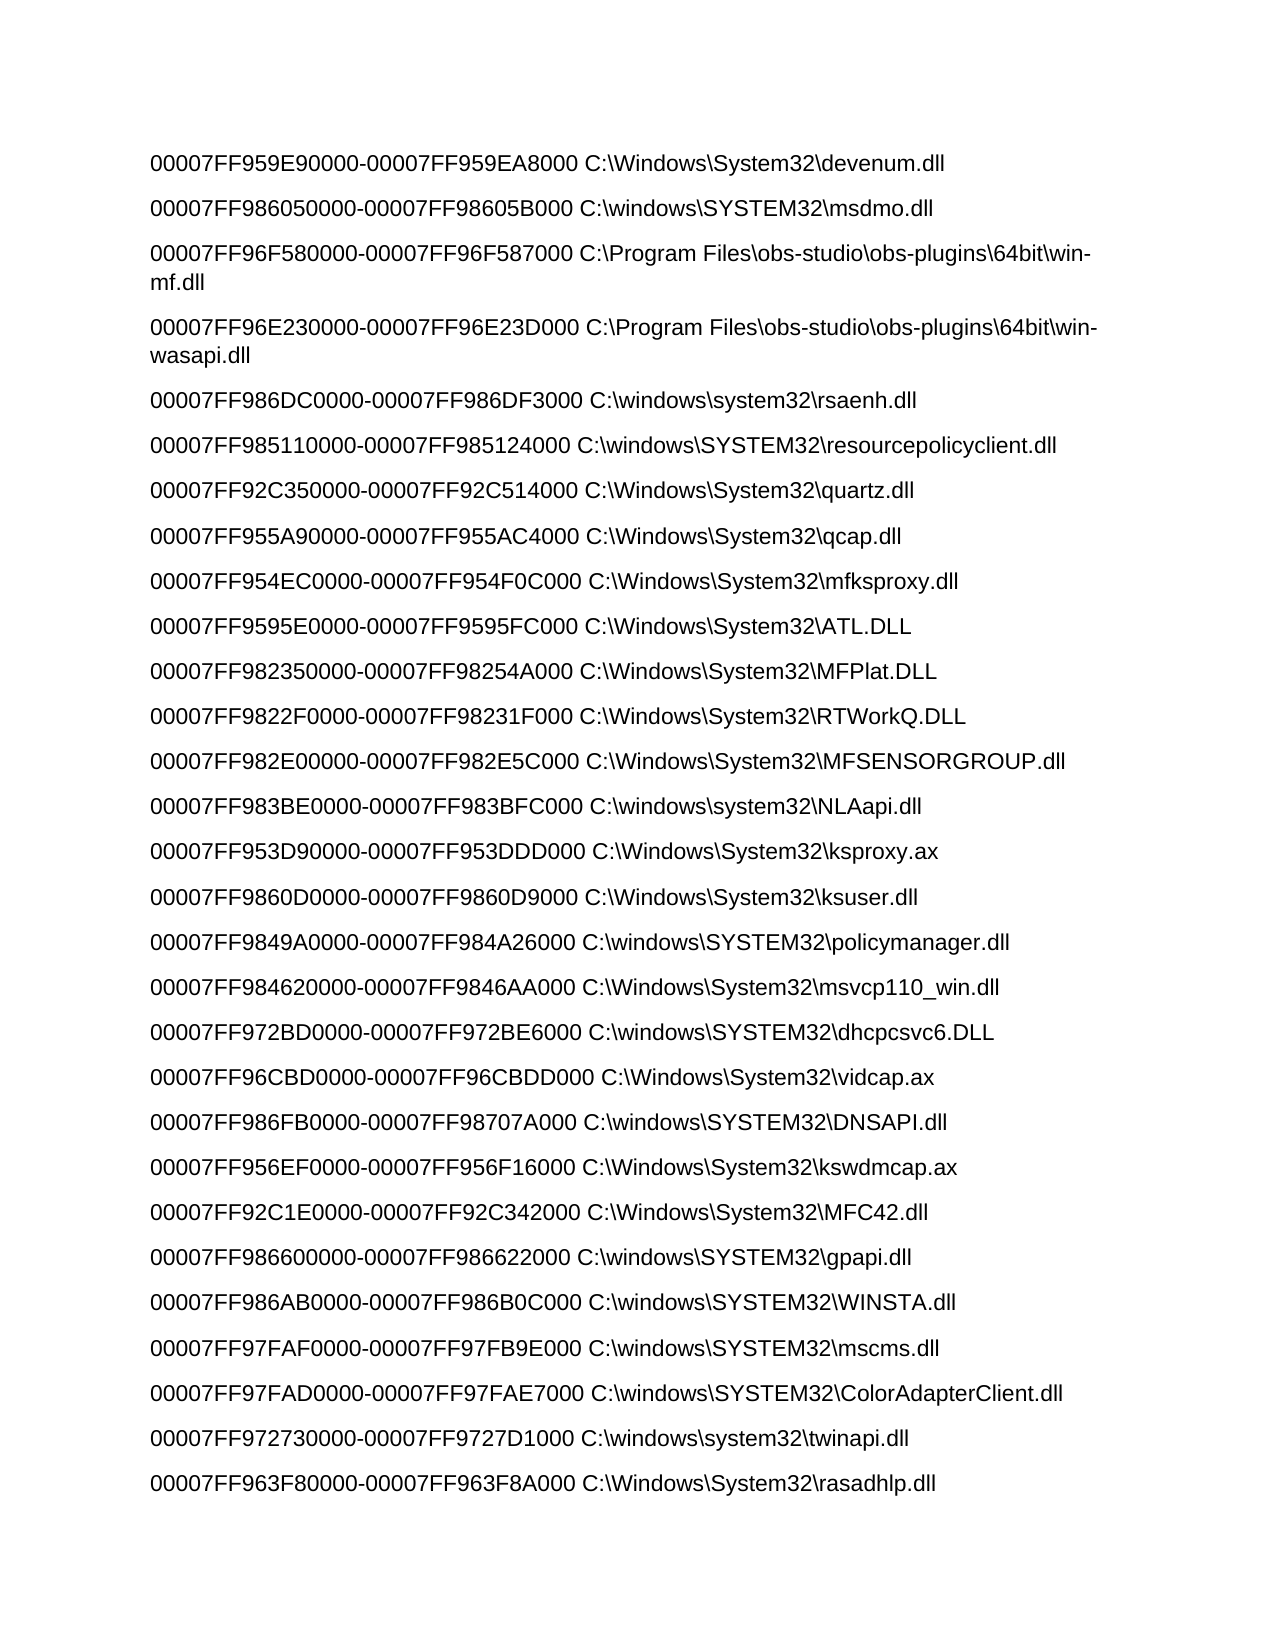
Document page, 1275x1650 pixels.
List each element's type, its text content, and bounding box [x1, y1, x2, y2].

text 00007FF955A90000-00007FF955AC4000 C:\Windows\System32\qcap.dll [150, 523, 1125, 549]
text 00007FF9849A0000-00007FF984A26000 C:\windows\SYSTEM32\policymanager.dll [150, 928, 1125, 955]
text 00007FF9595E0000-00007FF9595FC000 C:\Windows\System32\ATL.DLL [150, 613, 1125, 639]
text 00007FF9860D0000-00007FF9860D9000 C:\Windows\System32\ksuser.dll [150, 883, 1125, 910]
text 00007FF92C1E0000-00007FF92C342000 C:\Windows\System32\MFC42.dll [150, 1199, 1125, 1226]
text 00007FF959E90000-00007FF959EA8000 C:\Windows\System32\devenum.dll [150, 150, 1125, 176]
text 00007FF92C350000-00007FF92C514000 C:\Windows\System32\quartz.dll [150, 477, 1125, 504]
text 00007FF956EF0000-00007FF956F16000 C:\Windows\System32\kswdmcap.ax [150, 1154, 1125, 1180]
text 00007FF97FAF0000-00007FF97FB9E000 C:\windows\SYSTEM32\mscms.dll [150, 1334, 1125, 1361]
text 00007FF96E230000-00007FF96E23D000 C:\Program Files\obs-studio\obs-plugins\64bit\win-wasapi.dll [150, 314, 1125, 368]
text 00007FF985110000-00007FF985124000 C:\windows\SYSTEM32\resourcepolicyclient.dll [150, 432, 1125, 459]
text 00007FF96F580000-00007FF96F587000 C:\Program Files\obs-studio\obs-plugins\64bit\win-mf.dll [150, 240, 1125, 295]
text 00007FF986600000-00007FF986622000 C:\windows\SYSTEM32\gpapi.dll [150, 1244, 1125, 1271]
text 00007FF963F80000-00007FF963F8A000 C:\Windows\System32\rasadhlp.dll [150, 1470, 1125, 1496]
text 00007FF982350000-00007FF98254A000 C:\Windows\System32\MFPlat.DLL [150, 658, 1125, 684]
text 00007FF97FAD0000-00007FF97FAE7000 C:\windows\SYSTEM32\ColorAdapterClient.dll [150, 1379, 1125, 1406]
text 00007FF96CBD0000-00007FF96CBDD000 C:\Windows\System32\vidcap.ax [150, 1064, 1125, 1090]
text 00007FF954EC0000-00007FF954F0C000 C:\Windows\System32\mfksproxy.dll [150, 568, 1125, 594]
text 00007FF9822F0000-00007FF98231F000 C:\Windows\System32\RTWorkQ.DLL [150, 703, 1125, 729]
text 00007FF953D90000-00007FF953DDD000 C:\Windows\System32\ksproxy.ax [150, 838, 1125, 865]
text 00007FF983BE0000-00007FF983BFC000 C:\windows\system32\NLAapi.dll [150, 793, 1125, 819]
text 00007FF986DC0000-00007FF986DF3000 C:\windows\system32\rsaenh.dll [150, 387, 1125, 414]
text 00007FF972730000-00007FF9727D1000 C:\windows\system32\twinapi.dll [150, 1425, 1125, 1451]
text 00007FF982E00000-00007FF982E5C000 C:\Windows\System32\MFSENSORGROUP.dll [150, 748, 1125, 774]
text 00007FF986FB0000-00007FF98707A000 C:\windows\SYSTEM32\DNSAPI.dll [150, 1109, 1125, 1135]
text 00007FF984620000-00007FF9846AA000 C:\Windows\System32\msvcp110_win.dll [150, 974, 1125, 1000]
text 00007FF986050000-00007FF98605B000 C:\windows\SYSTEM32\msdmo.dll [150, 195, 1125, 221]
text 00007FF986AB0000-00007FF986B0C000 C:\windows\SYSTEM32\WINSTA.dll [150, 1289, 1125, 1316]
text 00007FF972BD0000-00007FF972BE6000 C:\windows\SYSTEM32\dhcpcsvc6.DLL [150, 1019, 1125, 1045]
